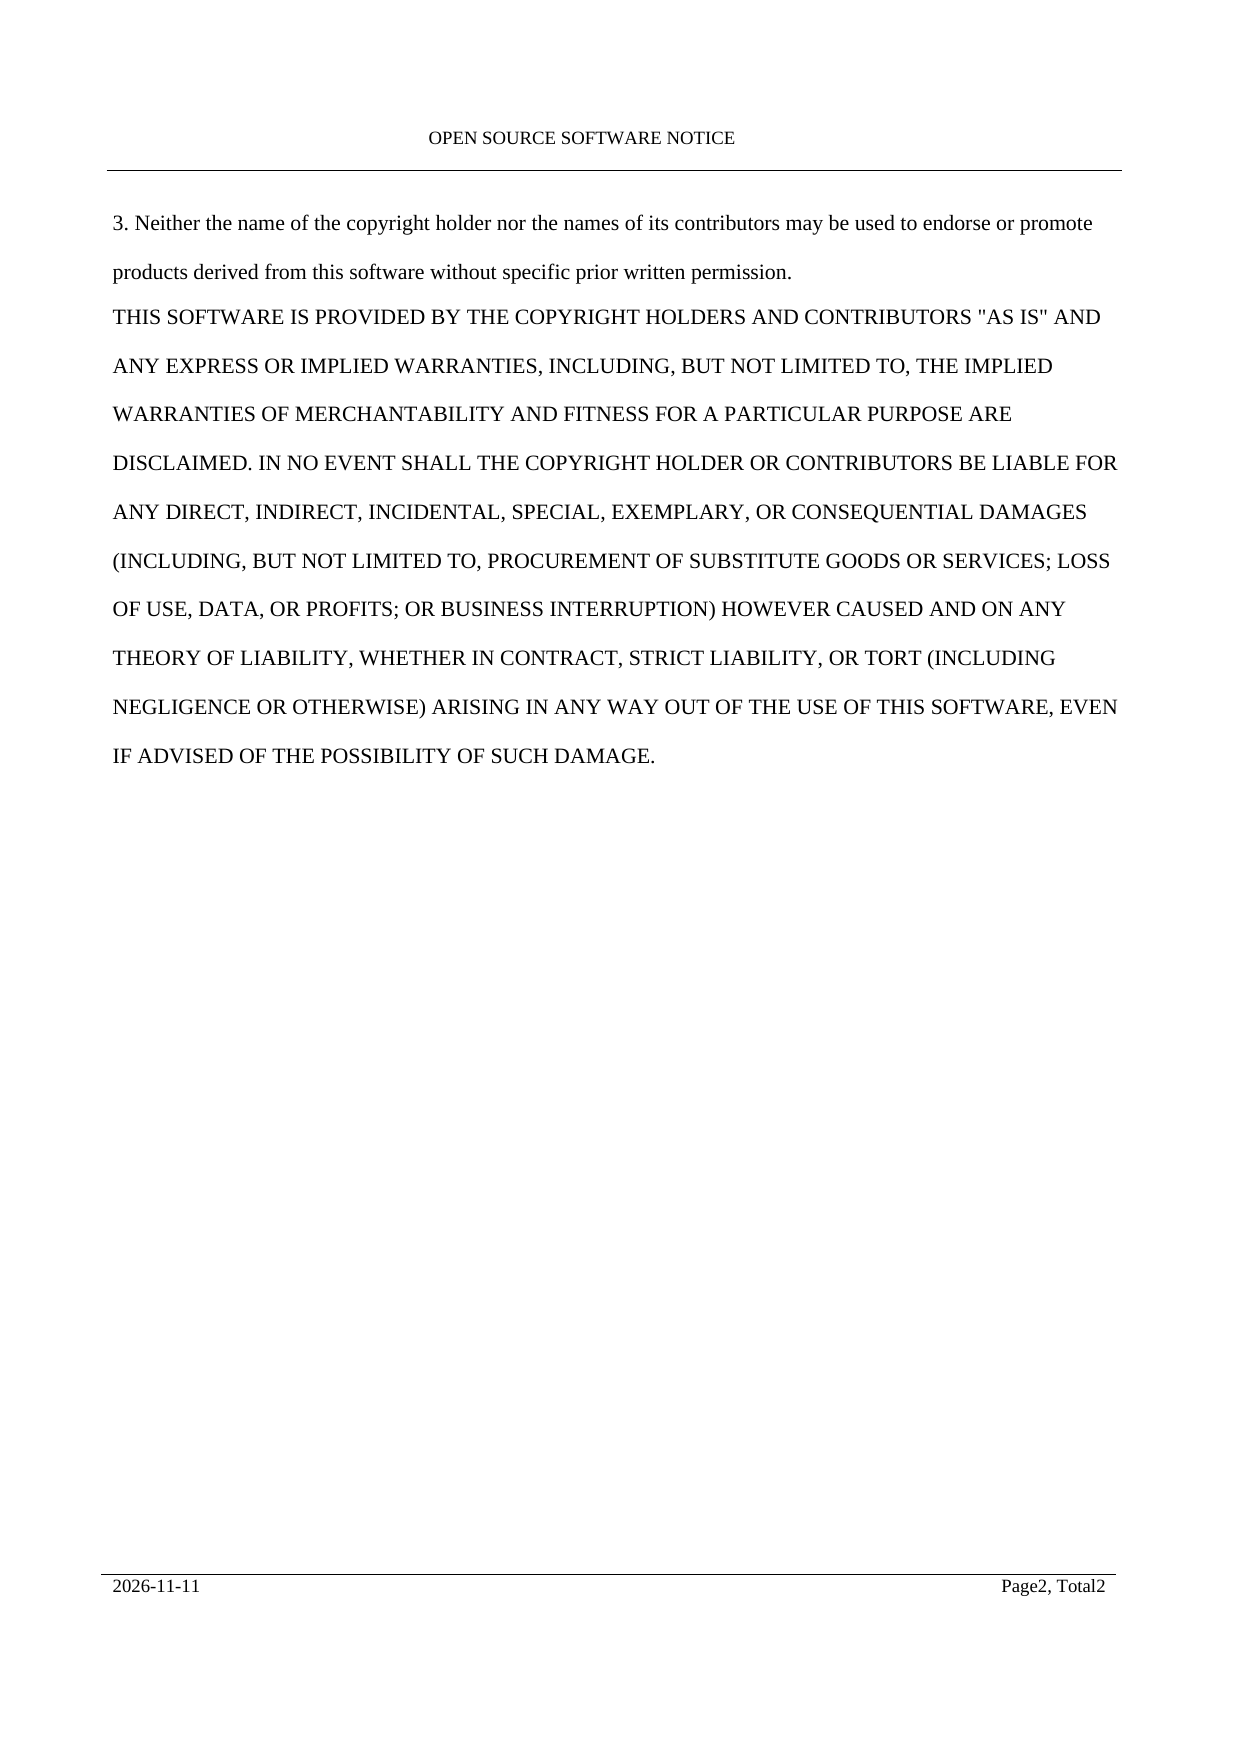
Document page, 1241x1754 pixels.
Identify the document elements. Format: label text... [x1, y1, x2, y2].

text 3. Neither the name of the copyright holder nor the names of its contributors may be used to endorse or promote products derived from this software without specific prior written permission. [112, 206, 1128, 288]
text THIS SOFTWARE IS PROVIDED BY THE COPYRIGHT HOLDERS AND CONTRIBUTORS "AS IS" AND ANY EXPRESS OR IMPLIED WARRANTIES, INCLUDING, BUT NOT LIMITED TO, THE IMPLIED WARRANTIES OF MERCHANTABILITY AND FITNESS FOR A PARTICULAR PURPOSE ARE DISCLAIMED. IN NO EVENT SHALL THE COPYRIGHT HOLDER OR CONTRIBUTORS BE LIABLE FOR ANY DIRECT, INDIRECT, INCIDENTAL, SPECIAL, EXEMPLARY, OR CONSEQUENTIAL DAMAGES (INCLUDING, BUT NOT LIMITED TO, PROCUREMENT OF SUBSTITUTE GOODS OR SERVICES; LOSS OF USE, DATA, OR PROFITS; OR BUSINESS INTERRUPTION) HOWEVER CAUSED AND ON ANY THEORY OF LIABILITY, WHETHER IN CONTRACT, STRICT LIABILITY, OR TORT (INCLUDING NEGLIGENCE OR OTHERWISE) ARISING IN ANY WAY OUT OF THE USE OF THIS SOFTWARE, EVEN IF ADVISED OF THE POSSIBILITY OF SUCH DAMAGE. [112, 300, 1128, 771]
